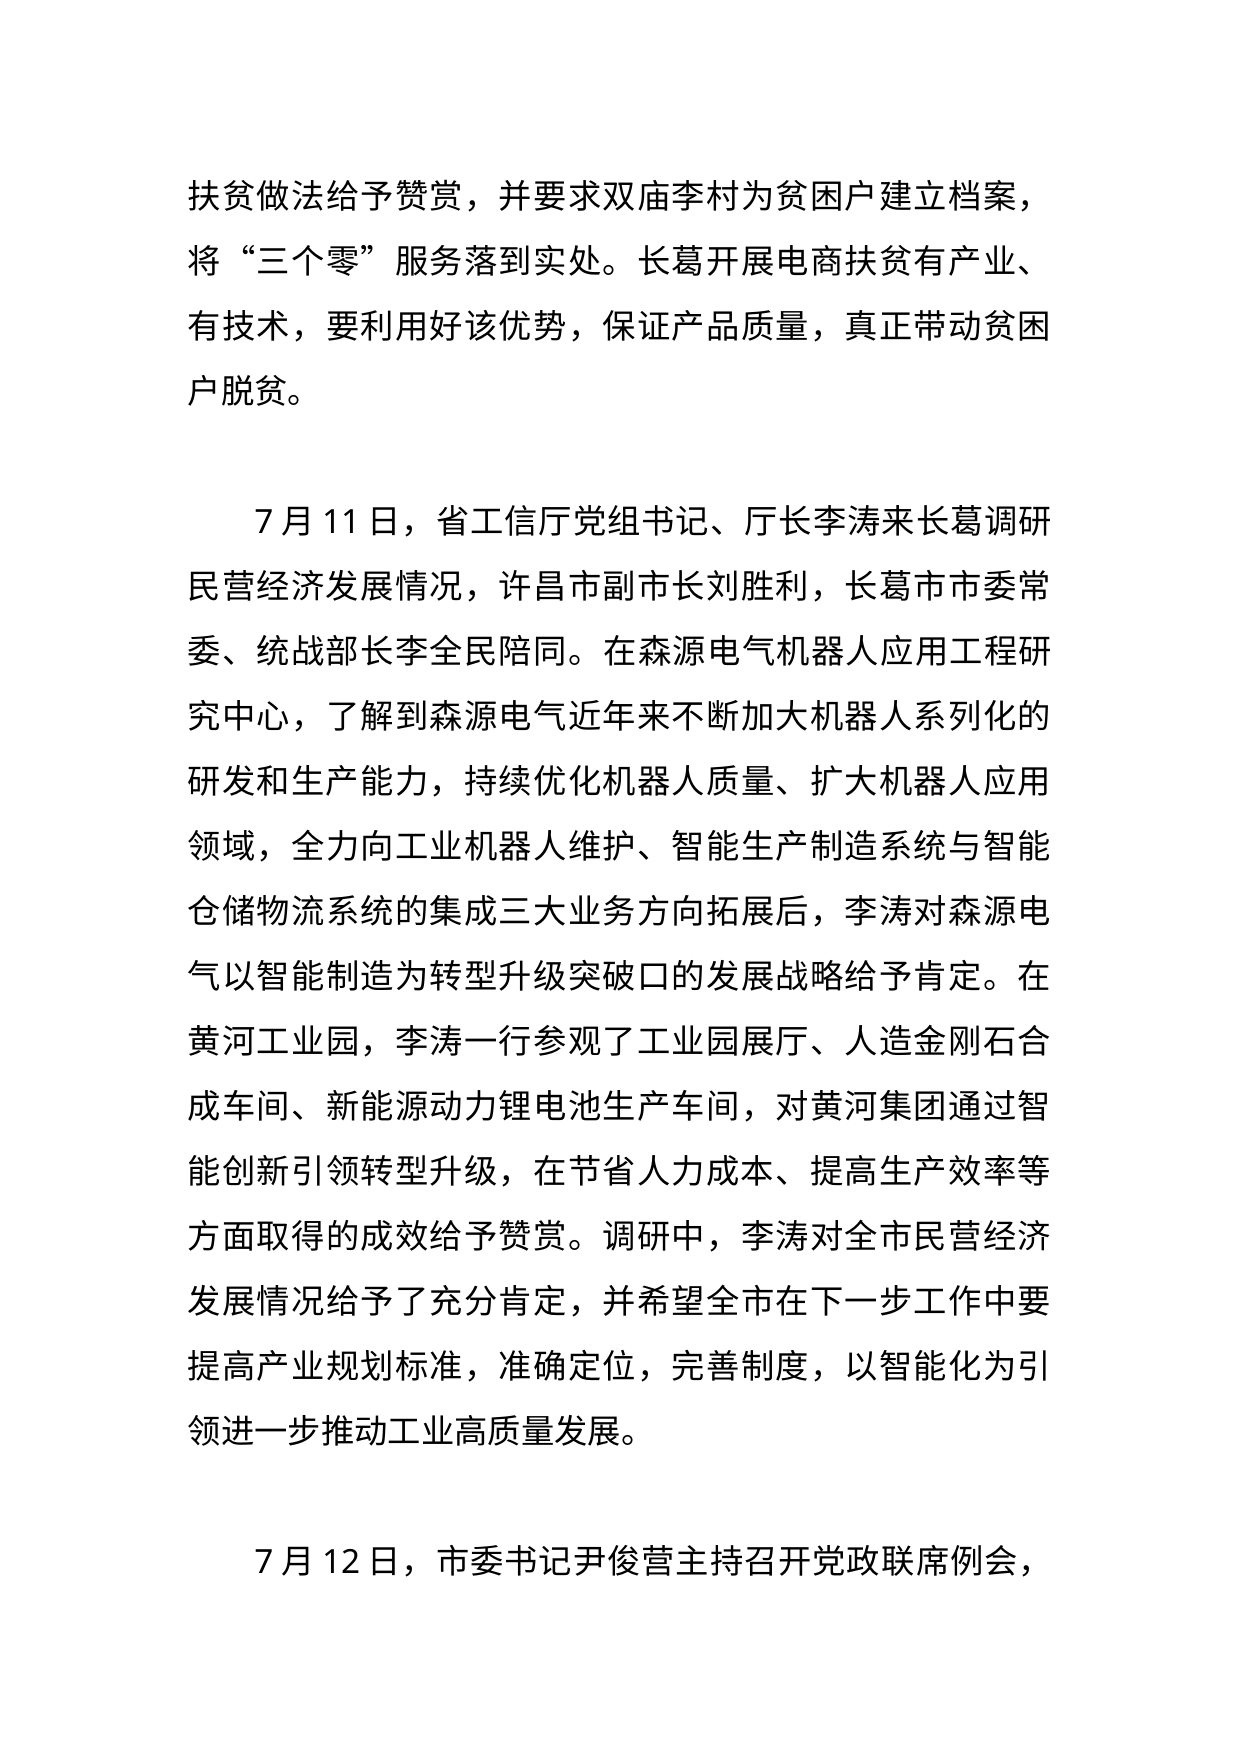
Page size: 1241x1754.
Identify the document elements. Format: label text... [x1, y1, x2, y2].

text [187, 1527, 1053, 1592]
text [187, 162, 1053, 422]
text 7月11日，省工信厅党组书记、厅长李涛来长葛调研民营经济发展情况，许昌市副市长刘胜利，长葛市市委常委、统战部长李全民陪同。在森源电气机器人应用工程研究中心，了解到森源电气近年来不断加大机器人系列化的研发和生产能力，持续优化机器人质量、扩大机器人应用领域，全力向工业机器人维护、智能生产制造系统与智能仓储物流系统的集成三大业务方向拓展后，李涛对森源电气以智能制造为转型升级突破口的发展战略给予肯定。在黄河工业园，李涛一行参观了工业园展厅、人造金刚石合成车间、新能源动力锂电池生产车间，对黄河集团通过智能创新引领转型升级，在节省人力成本、提高生产效率等方面取得的成效给予赞赏。调研中，李涛对全市民营经济发展情况给予了充分肯定，并希望全市在下一步工作中要提高产业规划标准，准确定位，完善制度，以智能化为引领进一步推动工业高质量发展。 [187, 487, 1053, 1462]
